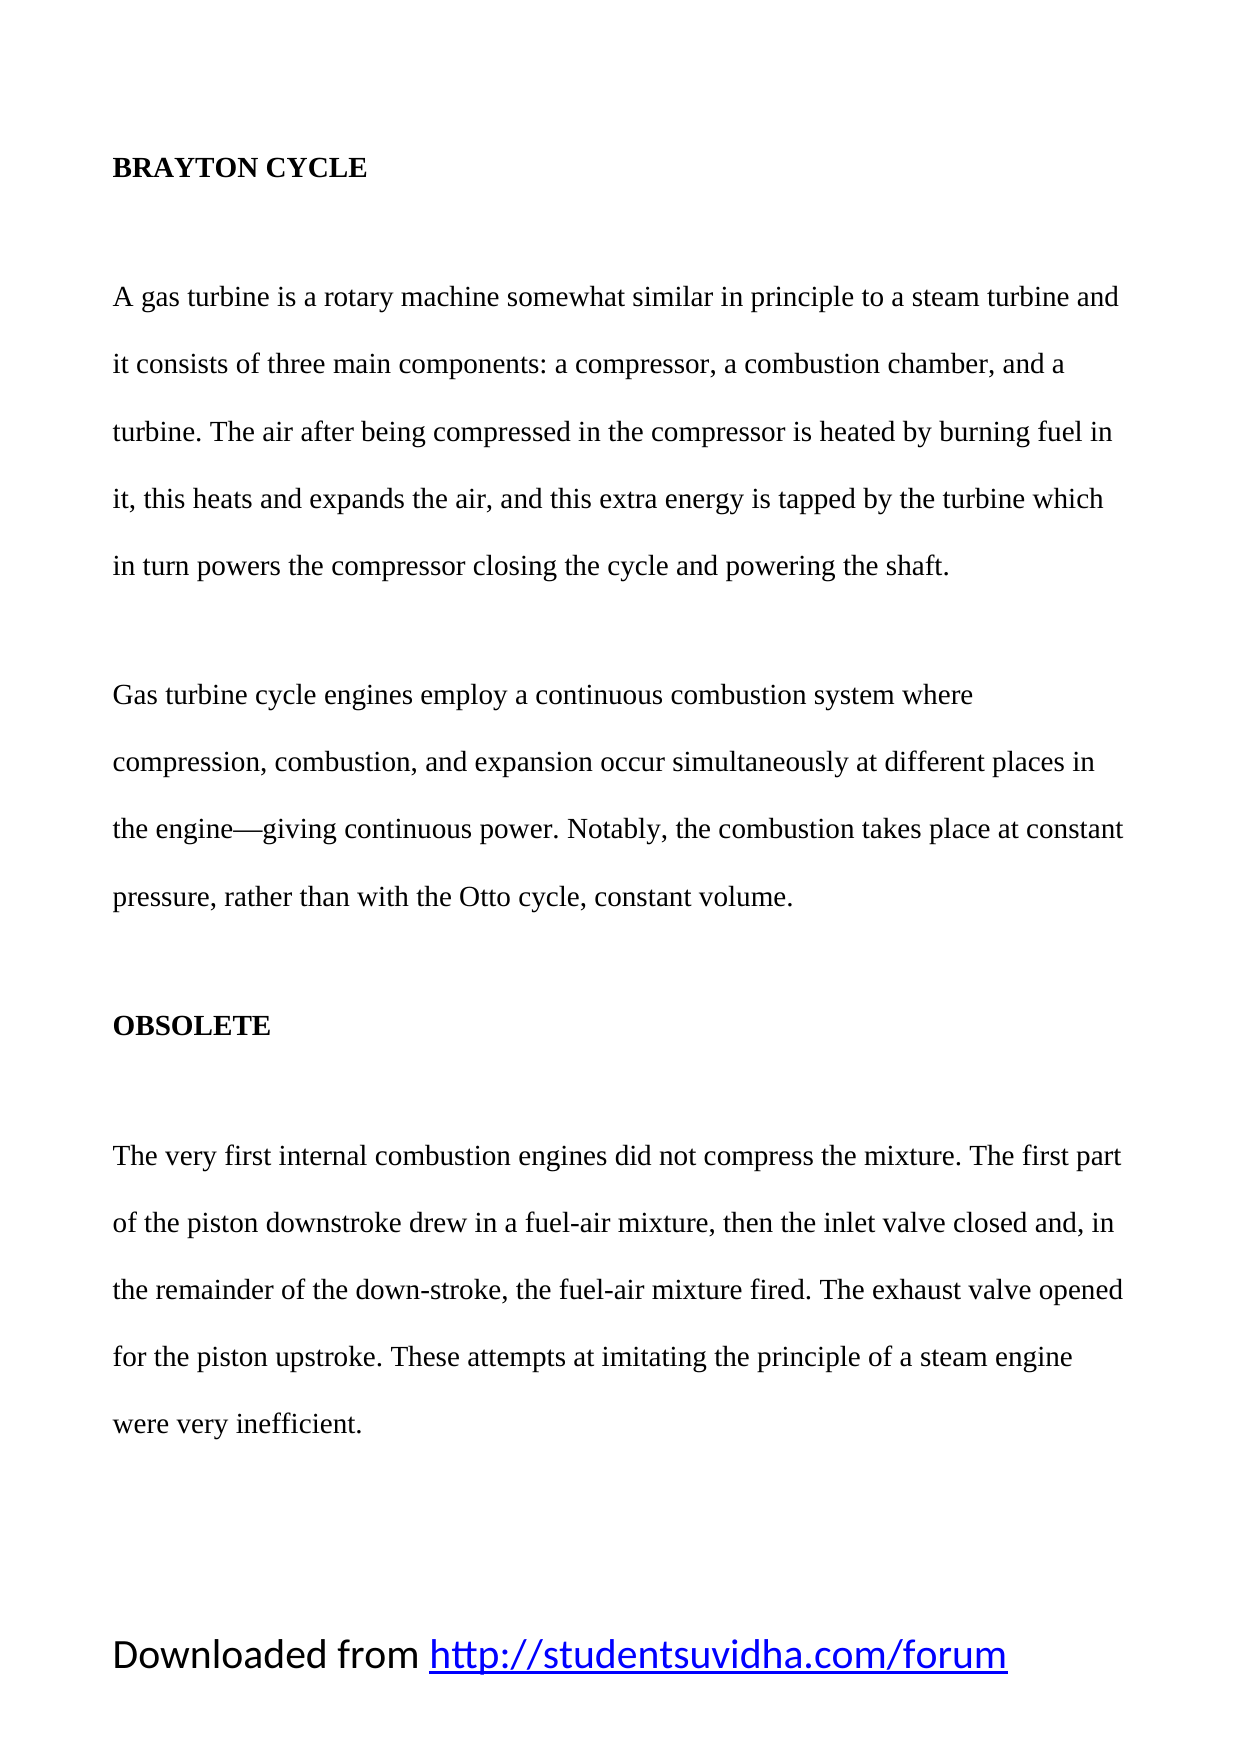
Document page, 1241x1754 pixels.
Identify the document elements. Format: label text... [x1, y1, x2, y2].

text The very first internal combustion engines did not compress the mixture. The first part of the piston downstroke drew in a fuel-air mixture, then the inlet valve closed and, in the remainder of the down-stroke, the fuel-air mixture fired. The exhaust valve opened for the piston upstroke. These attempts at imitating the principle of a steam engine were very inefficient. [112, 1138, 1128, 1440]
text A gas turbine is a rotary machine somewhat similar in principle to a steam turbine and it consists of three main components: a compressor, a combustion chamber, and a turbine. The air after being compressed in the compressor is heated by burning fuel in it, this heats and expands the air, and this extra energy is tapped by the turbine which in turn powers the compressor closing the cycle and powering the shaft. [112, 279, 1128, 581]
text BRAYTON CYCLE [112, 150, 1128, 183]
text Gas turbine cycle engines employ a continuous combustion system where compression, combustion, and expansion occur simultaneously at different places in the engine—giving continuous power. Notably, the combustion takes place at constant pressure, rather than with the Otto cycle, constant volume. [112, 677, 1128, 912]
text OBSOLETE [112, 1008, 1128, 1042]
